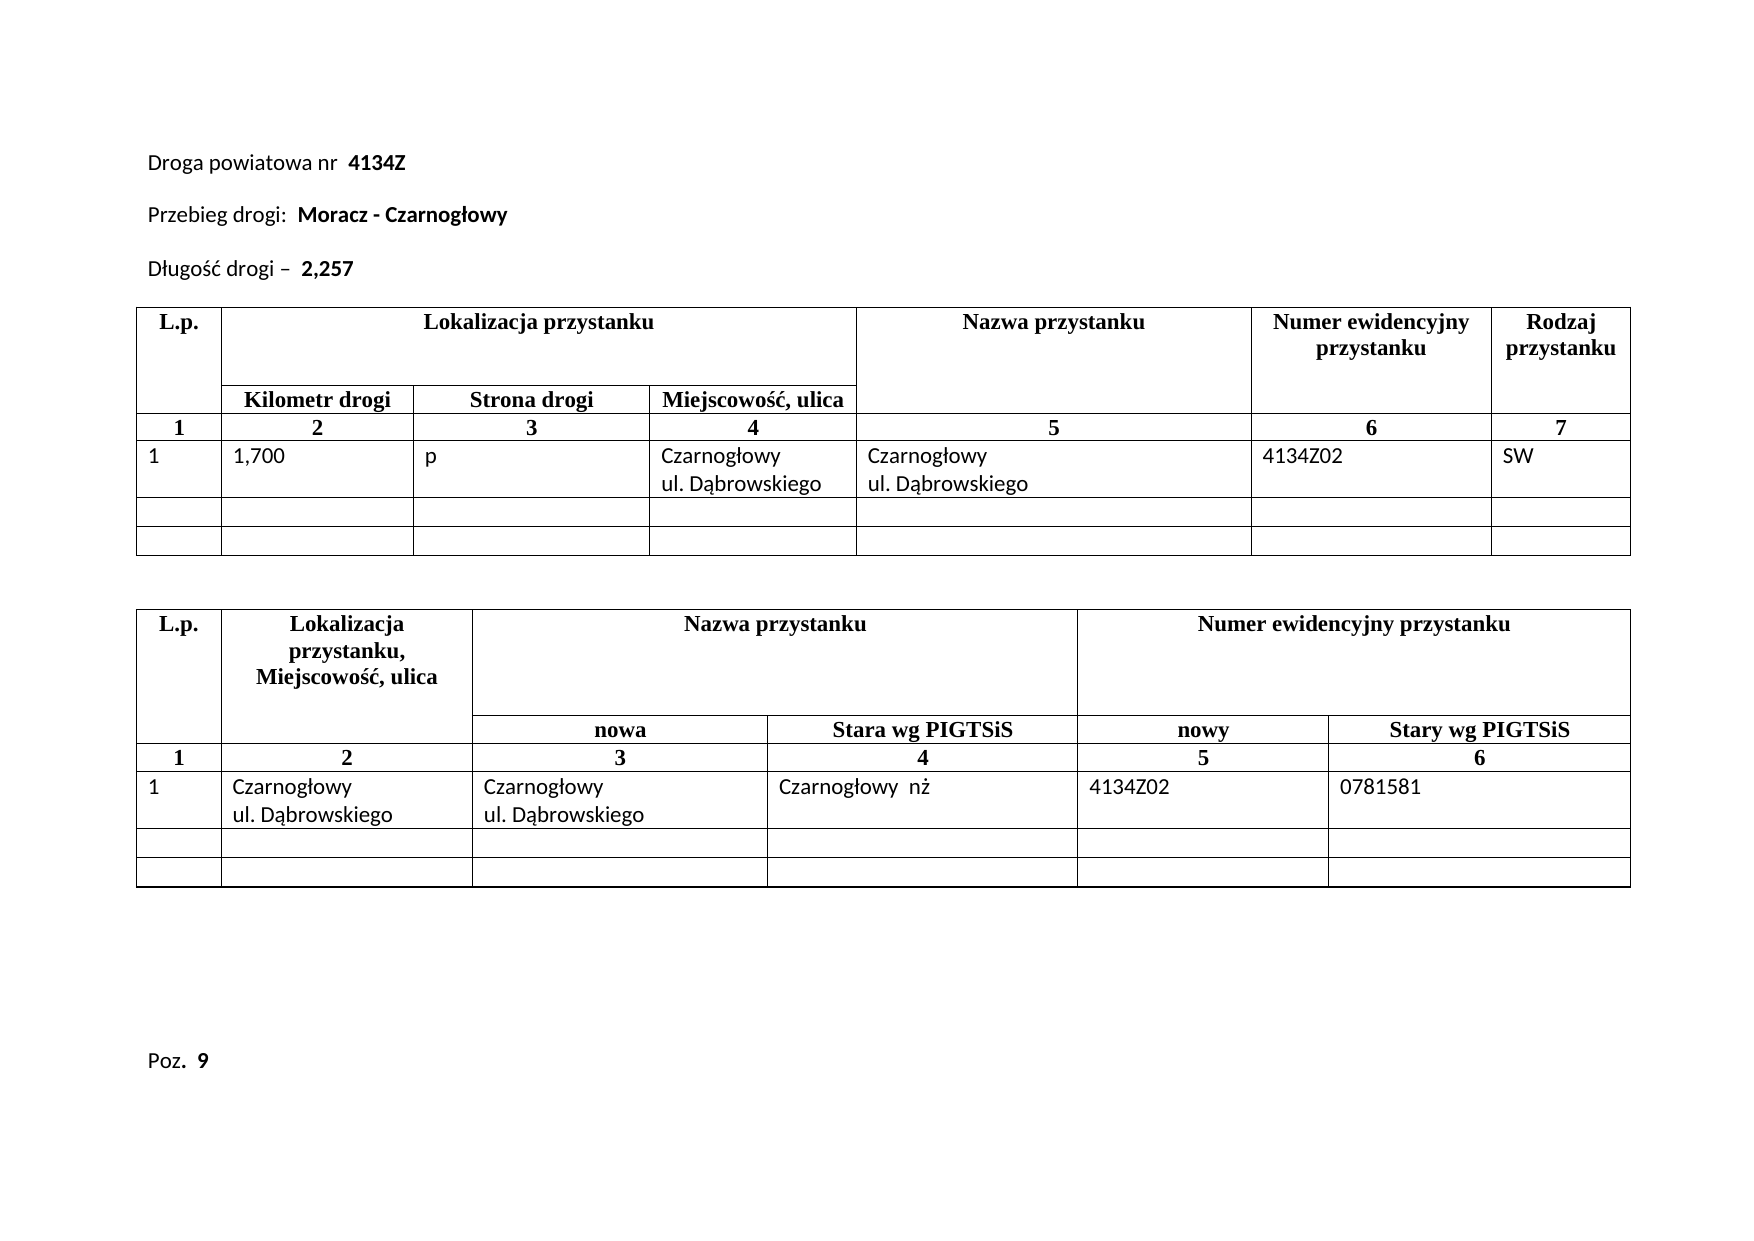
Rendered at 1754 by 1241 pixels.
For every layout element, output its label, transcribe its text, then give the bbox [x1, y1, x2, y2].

table_cell 4 [650, 414, 856, 440]
table_cell [222, 527, 413, 555]
table_cell [1329, 829, 1630, 857]
table_cell Czarnogłowy nż [768, 772, 1077, 828]
table_cell 4134Z02 [1252, 441, 1491, 497]
table_cell [1329, 858, 1630, 886]
table_cell 1 [137, 744, 221, 771]
table_cell [222, 829, 472, 857]
table_cell [137, 829, 221, 857]
table_cell p [414, 441, 649, 497]
table_header Lokalizacja przystanku, Miejscowość, ulica [222, 610, 472, 743]
table_cell 5 [857, 414, 1251, 440]
table_cell 0781581 [1329, 772, 1630, 828]
table_cell [1492, 527, 1630, 555]
table_header Numer ewidencyjny przystanku [1078, 610, 1630, 715]
table_cell nowy [1078, 716, 1328, 743]
table_cell [1252, 498, 1491, 526]
table_cell [857, 498, 1251, 526]
table_header Numer ewidencyjny przystanku [1252, 308, 1491, 413]
table_cell [650, 498, 856, 526]
table_cell Miejscowość, ulica [650, 386, 856, 413]
table_cell 4134Z02 [1078, 772, 1328, 828]
table_cell 1 [137, 772, 221, 828]
table_header L.p. [137, 610, 221, 743]
table_cell [414, 498, 649, 526]
table_cell [473, 858, 767, 886]
table_cell 3 [473, 744, 767, 771]
table_cell SW [1492, 441, 1630, 497]
table_cell Czarnogłowy ul. Dąbrowskiego [473, 772, 767, 828]
table_cell 1 [137, 414, 221, 440]
text Przebieg drogi: Moracz - Czarnogłowy [148, 201, 1606, 229]
table_header L.p. [137, 308, 221, 413]
table_cell [473, 829, 767, 857]
table_cell [222, 858, 472, 886]
table_header Lokalizacja przystanku [222, 308, 856, 385]
table_cell Kilometr drogi [222, 386, 413, 413]
text Długość drogi – 2,257 [148, 254, 1606, 282]
table_cell [857, 527, 1251, 555]
table_cell 2 [222, 744, 472, 771]
table_cell 5 [1078, 744, 1328, 771]
table_cell 2 [222, 414, 413, 440]
table_cell Czarnogłowy ul. Dąbrowskiego [222, 772, 472, 828]
table_header Nazwa przystanku [473, 610, 1077, 715]
table_cell [222, 498, 413, 526]
table_cell Czarnogłowy ul. Dąbrowskiego [857, 441, 1251, 497]
table_cell Strona drogi [414, 386, 649, 413]
table_cell Czarnogłowy ul. Dąbrowskiego [650, 441, 856, 497]
table_cell [137, 498, 221, 526]
table_cell Stary wg PIGTSiS [1329, 716, 1630, 743]
table_cell [768, 858, 1077, 886]
table_cell [137, 527, 221, 555]
table_header Rodzaj przystanku [1492, 308, 1630, 413]
table_cell 6 [1252, 414, 1491, 440]
table_cell [137, 858, 221, 886]
text Droga powiatowa nr 4134Z [148, 148, 1606, 176]
text Poz. 9 [148, 1046, 1606, 1074]
table_cell [414, 527, 649, 555]
table_cell 1 [137, 441, 221, 497]
table_cell [1492, 498, 1630, 526]
table_cell 6 [1329, 744, 1630, 771]
table_cell [1252, 527, 1491, 555]
table_cell [1078, 858, 1328, 886]
table_cell 7 [1492, 414, 1630, 440]
table_cell [1078, 829, 1328, 857]
table_cell [768, 829, 1077, 857]
table_cell 1,700 [222, 441, 413, 497]
table_cell 3 [414, 414, 649, 440]
table_cell Stara wg PIGTSiS [768, 716, 1077, 743]
table_cell [650, 527, 856, 555]
table_cell nowa [473, 716, 767, 743]
table_cell 4 [768, 744, 1077, 771]
table_header Nazwa przystanku [857, 308, 1251, 413]
